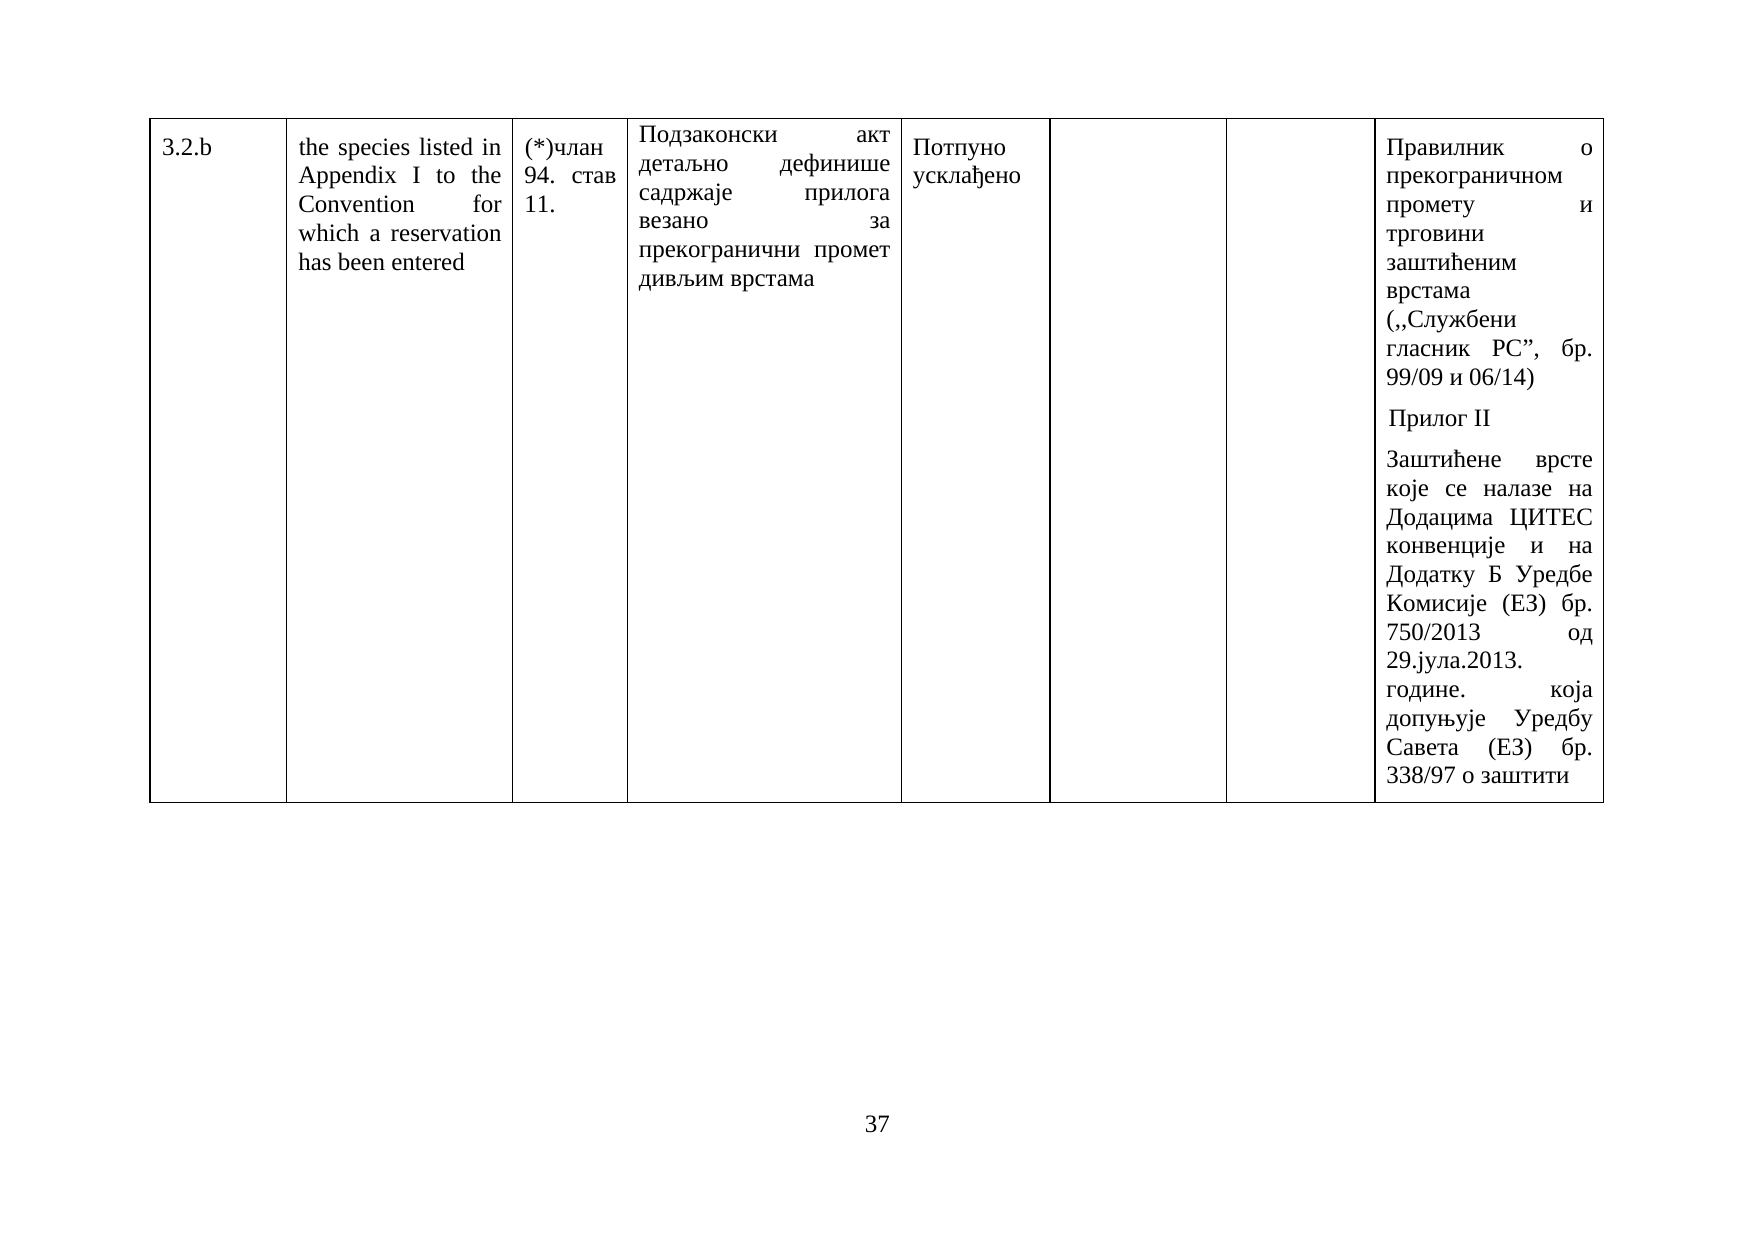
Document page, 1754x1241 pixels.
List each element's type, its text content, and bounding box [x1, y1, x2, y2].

table_cell 3.2.b [151, 119, 286, 802]
table_cell Подзаконски акт детаљно дефинише садржаје прилога везано за прекогранични промет дивљим врстама [628, 119, 901, 802]
table_cell (*)члан 94. став 11. [513, 119, 627, 802]
table_cell Потпуно усклађено [902, 119, 1049, 802]
table_cell Правилник о прекограничном промету и трговини заштићеним врстама (,,Службени гласник РС”, бр. 99/09 и 06/14) Прилог II Заштићене врсте које се налазе на Додацима ЦИТЕС конвенције и на Додатку Б Уредбе Комисије (ЕЗ) бр. 750/2013 од 29.јула.2013. године. која допуњује Уредбу Савета (ЕЗ) бр. 338/97 о заштити [1376, 119, 1603, 802]
table_cell [1051, 119, 1226, 802]
table_cell the species listed in Appendix I to the Convention for which a reservation has been entered [287, 119, 512, 802]
table_cell [1227, 119, 1374, 802]
